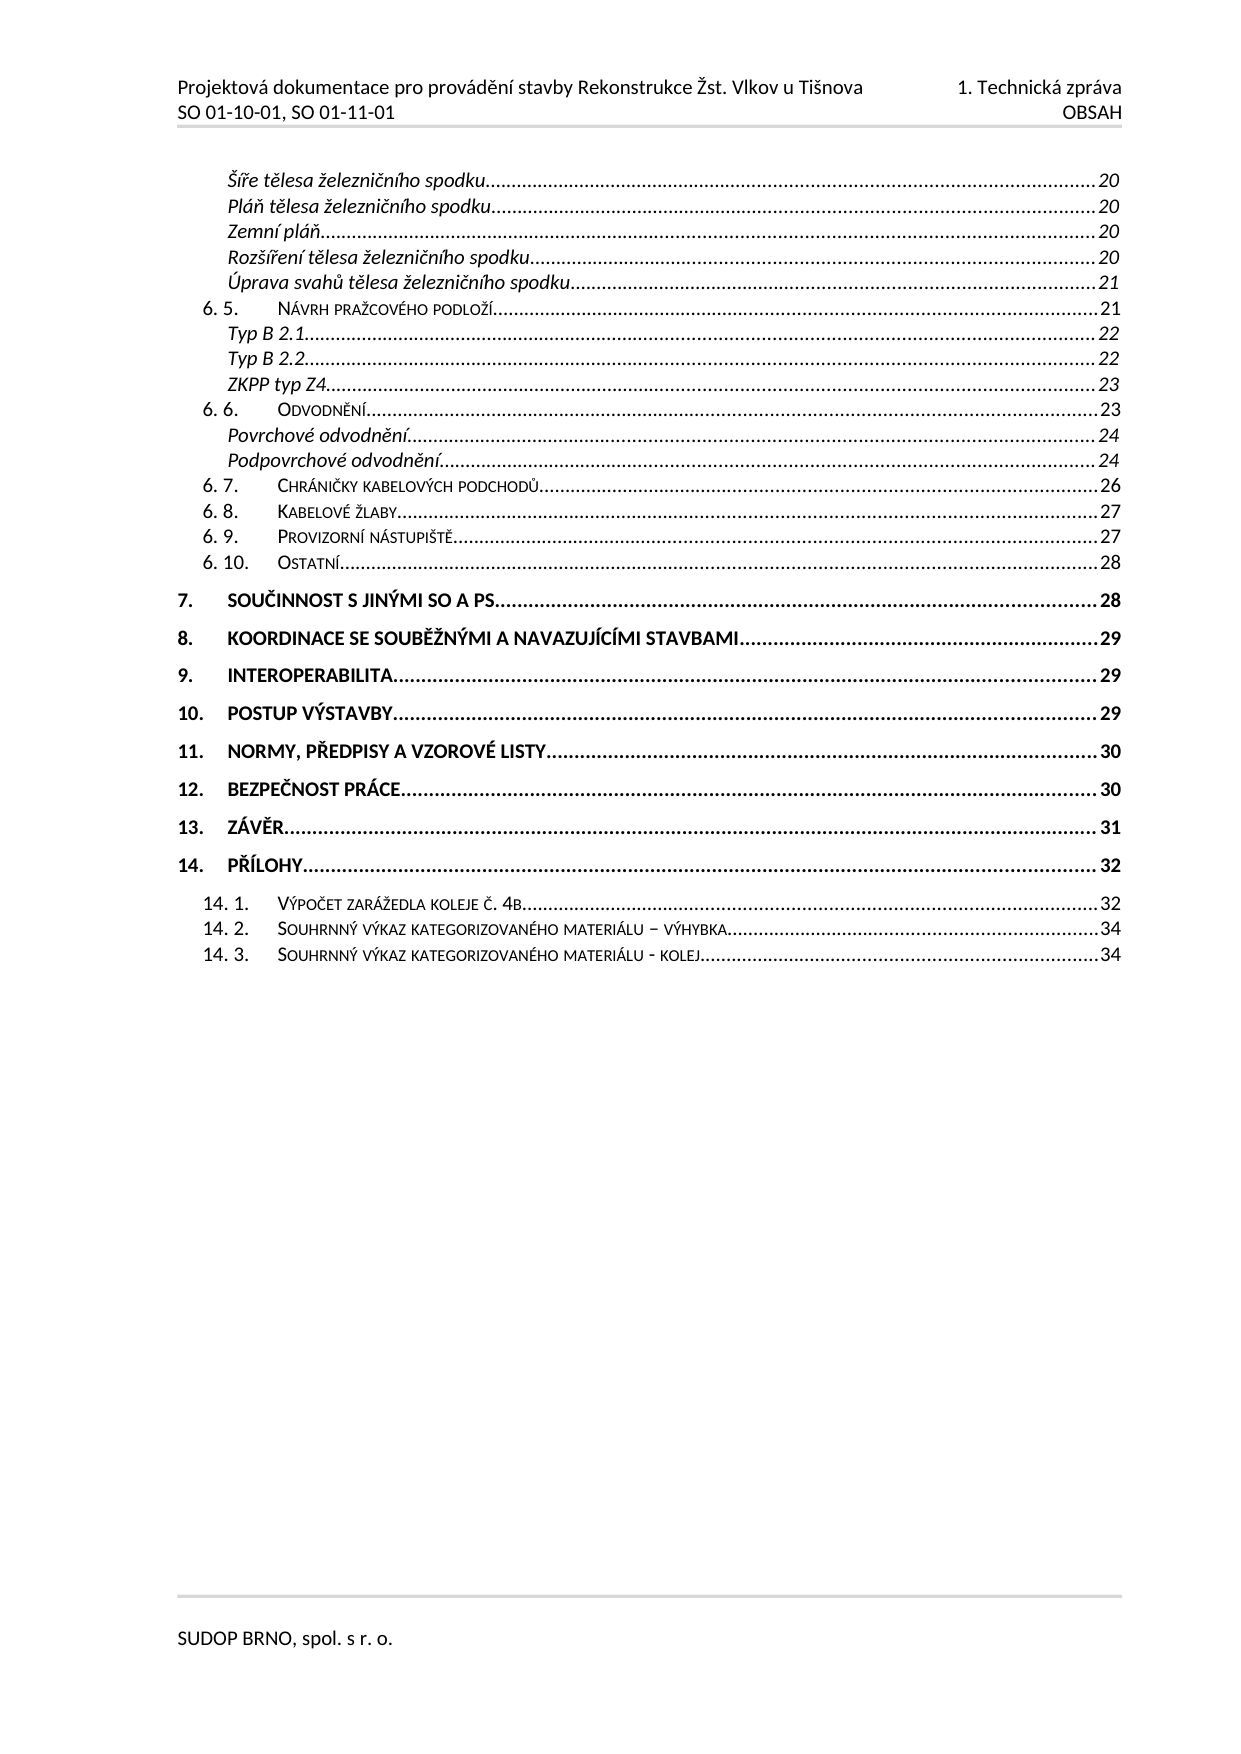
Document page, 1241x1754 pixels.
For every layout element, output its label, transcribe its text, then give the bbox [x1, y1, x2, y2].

text Úprava svahů tělesa železničního spodku 21 [227, 269, 1122, 295]
text 14. 3. Souhrnný výkaz kategorizovaného materiálu - kolej 34 [202, 941, 1122, 966]
text 6. 5. Návrh pražcového podloží 21 [202, 295, 1122, 320]
text 8. Koordinace se souběžnými a navazujícími stavbami 29 [177, 625, 1122, 650]
text 14. 2. Souhrnný výkaz kategorizovaného materiálu – výhybka 34 [202, 916, 1122, 941]
text 10. Postup výstavby 29 [177, 701, 1122, 726]
text 6. 9. Provizorní nástupiště 27 [202, 523, 1122, 549]
text 6. 6. Odvodnění 23 [202, 396, 1122, 422]
text 7. Součinnost s jinými SO a PS 28 [177, 587, 1122, 612]
text 12. Bezpečnost práce 30 [177, 776, 1122, 802]
text 6. 7. Chráničky kabelových podchodů 26 [202, 473, 1122, 498]
text 6. 8. Kabelové žlaby 27 [202, 498, 1122, 523]
text Zemní pláň 20 [227, 218, 1122, 244]
text 9. Interoperabilita 29 [177, 663, 1122, 688]
text Pláň tělesa železničního spodku 20 [227, 193, 1122, 218]
text Typ B 2.1 22 [227, 320, 1122, 346]
text 14. Přílohy 32 [177, 852, 1122, 878]
text 14. 1. Výpočet zarážedla koleje č. 4b 32 [202, 890, 1122, 916]
text 6. 10. Ostatní 28 [202, 549, 1122, 574]
text Povrchové odvodnění 24 [227, 422, 1122, 447]
text 11. Normy, předpisy a vzorové listy 30 [177, 738, 1122, 764]
text Typ B 2.2 22 [227, 346, 1122, 371]
text ZKPP typ Z4 23 [227, 371, 1122, 396]
text Podpovrchové odvodnění 24 [227, 447, 1122, 473]
text Šíře tělesa železničního spodku 20 [227, 168, 1122, 193]
text Rozšíření tělesa železničního spodku 20 [227, 244, 1122, 269]
text 13. Závěr 31 [177, 814, 1122, 840]
